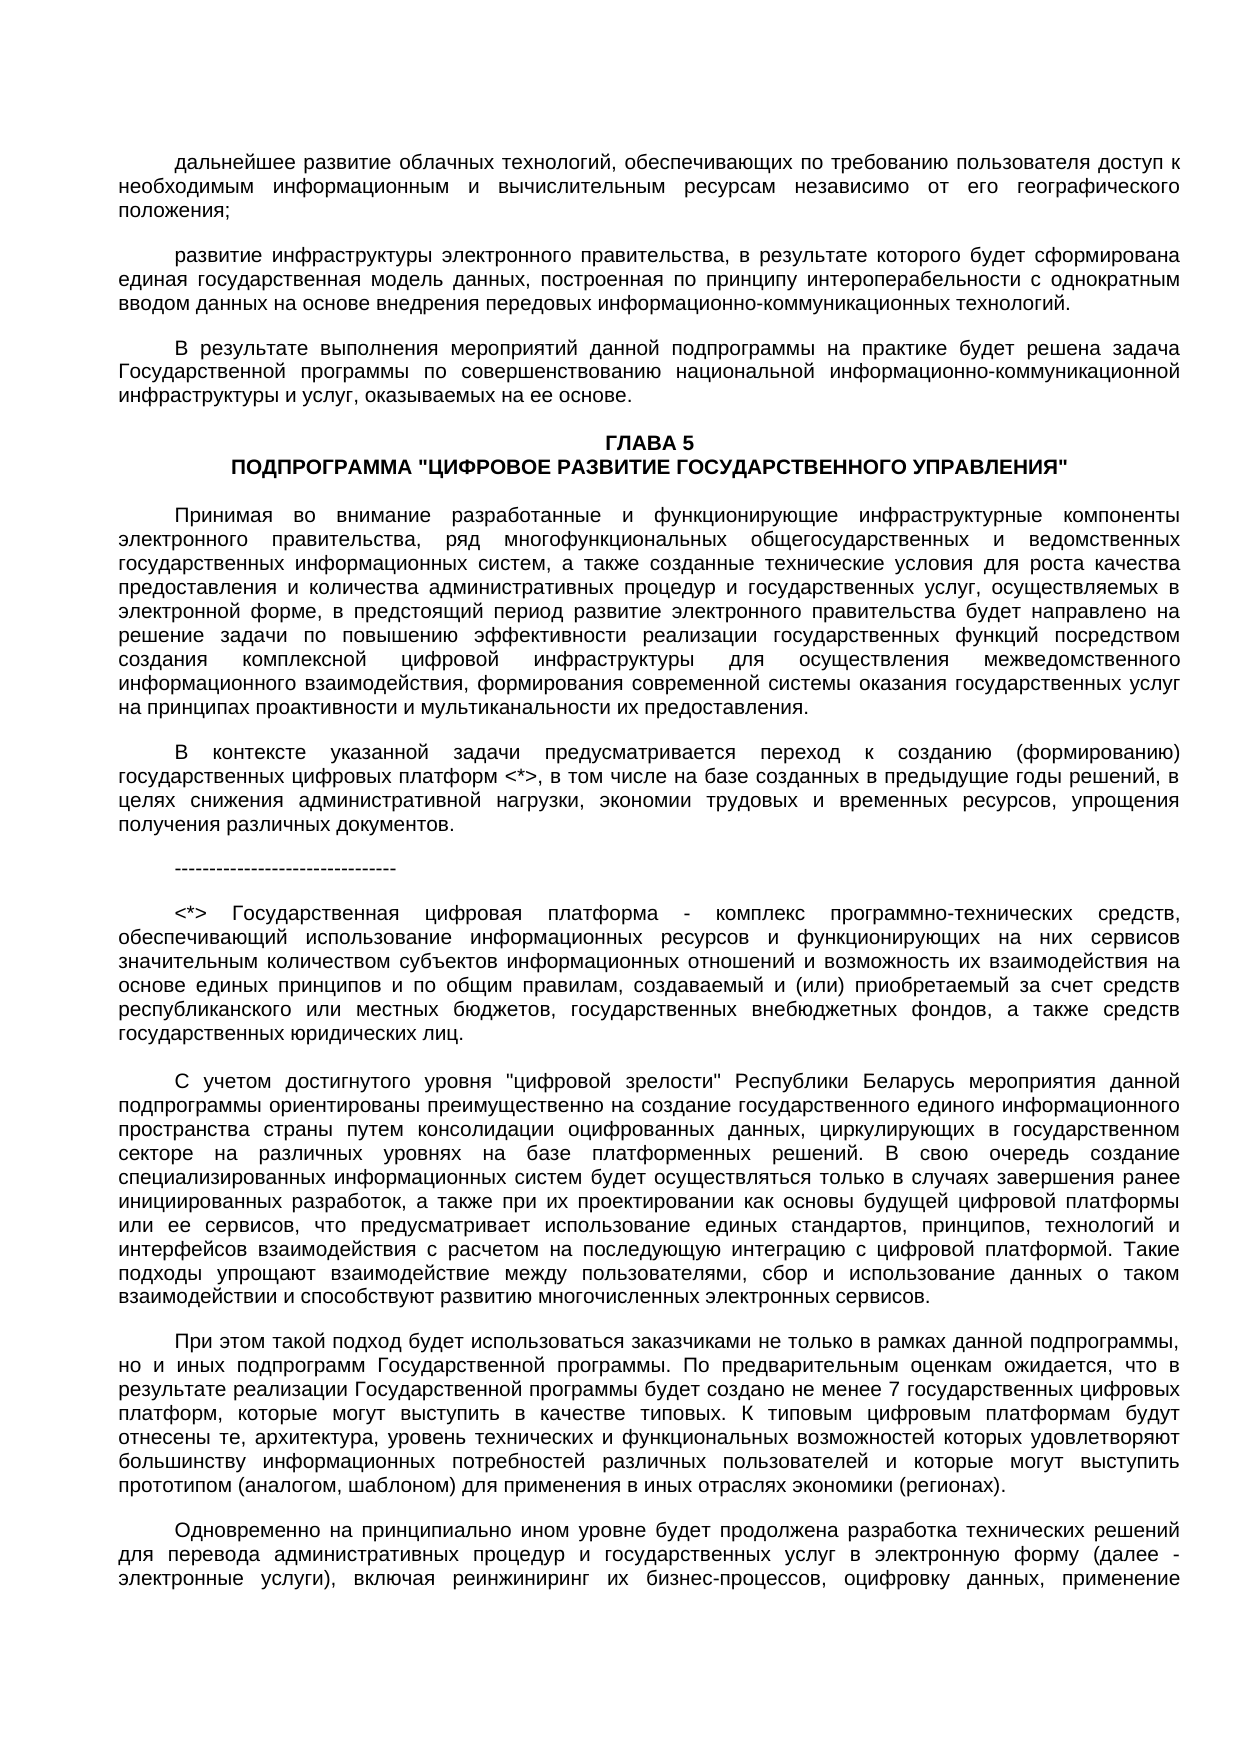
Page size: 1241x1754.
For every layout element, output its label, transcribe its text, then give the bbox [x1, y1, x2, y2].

text ПОДПРОГРАММА "ЦИФРОВОЕ РАЗВИТИЕ ГОСУДАРСТВЕННОГО УПРАВЛЕНИЯ" [118, 455, 1181, 479]
text С учетом достигнутого уровня "цифровой зрелости" Республики Беларусь мероприятия данной подпрограммы ориентированы преимущественно на создание государственного единого информационного пространства страны путем консолидации оцифрованных данных, циркулирующих в государственном секторе на различных уровнях на базе платформенных решений. В свою очередь создание специализированных информационных систем будет осуществляться только в случаях завершения ранее инициированных разработок, а также при их проектировании как основы будущей цифровой платформы или ее сервисов, что предусматривает использование единых стандартов, принципов, технологий и интерфейсов взаимодействия с расчетом на последующую интеграцию с цифровой платформой. Такие подходы упрощают взаимодействие между пользователями, сбор и использование данных о таком взаимодействии и способствуют развитию многочисленных электронных сервисов. [118, 1069, 1181, 1308]
text развитие инфраструктуры электронного правительства, в результате которого будет сформирована единая государственная модель данных, построенная по принципу интероперабельности с однократным вводом данных на основе внедрения передовых информационно-коммуникационных технологий. [118, 243, 1181, 314]
text дальнейшее развитие облачных технологий, обеспечивающих по требованию пользователя доступ к необходимым информационным и вычислительным ресурсам независимо от его географического положения; [118, 150, 1181, 222]
text ГЛАВА 5 [118, 431, 1181, 455]
text -------------------------------- [118, 856, 1181, 880]
text В контексте указанной задачи предусматривается переход к созданию (формированию) государственных цифровых платформ <*>, в том числе на базе созданных в предыдущие годы решений, в целях снижения административной нагрузки, экономии трудовых и временных ресурсов, упрощения получения различных документов. [118, 739, 1181, 835]
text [118, 1518, 1181, 1589]
text В результате выполнения мероприятий данной подпрограммы на практике будет решена задача Государственной программы по совершенствованию национальной информационно-коммуникационной инфраструктуры и услуг, оказываемых на ее основе. [118, 335, 1181, 407]
text При этом такой подход будет использоваться заказчиками не только в рамках данной подпрограммы, но и иных подпрограмм Государственной программы. По предварительным оценкам ожидается, что в результате реализации Государственной программы будет создано не менее 7 государственных цифровых платформ, которые могут выступить в качестве типовых. К типовым цифровым платформам будут отнесены те, архитектура, уровень технических и функциональных возможностей которых удовлетворяют большинству информационных потребностей различных пользователей и которые могут выступить прототипом (аналогом, шаблоном) для применения в иных отраслях экономики (регионах). [118, 1329, 1181, 1497]
text Принимая во внимание разработанные и функционирующие инфраструктурные компоненты электронного правительства, ряд многофункциональных общегосударственных и ведомственных государственных информационных систем, а также созданные технические условия для роста качества предоставления и количества административных процедур и государственных услуг, осуществляемых в электронной форме, в предстоящий период развитие электронного правительства будет направлено на решение задачи по повышению эффективности реализации государственных функций посредством создания комплексной цифровой инфраструктуры для осуществления межведомственного информационного взаимодействия, формирования современной системы оказания государственных услуг на принципах проактивности и мультиканальности их предоставления. [118, 503, 1181, 719]
text <*> Государственная цифровая платформа - комплекс программно-технических средств, обеспечивающий использование информационных ресурсов и функционирующих на них сервисов значительным количеством субъектов информационных отношений и возможность их взаимодействия на основе единых принципов и по общим правилам, создаваемый и (или) приобретаемый за счет средств республиканского или местных бюджетов, государственных внебюджетных фондов, а также средств государственных юридических лиц. [118, 901, 1181, 1045]
